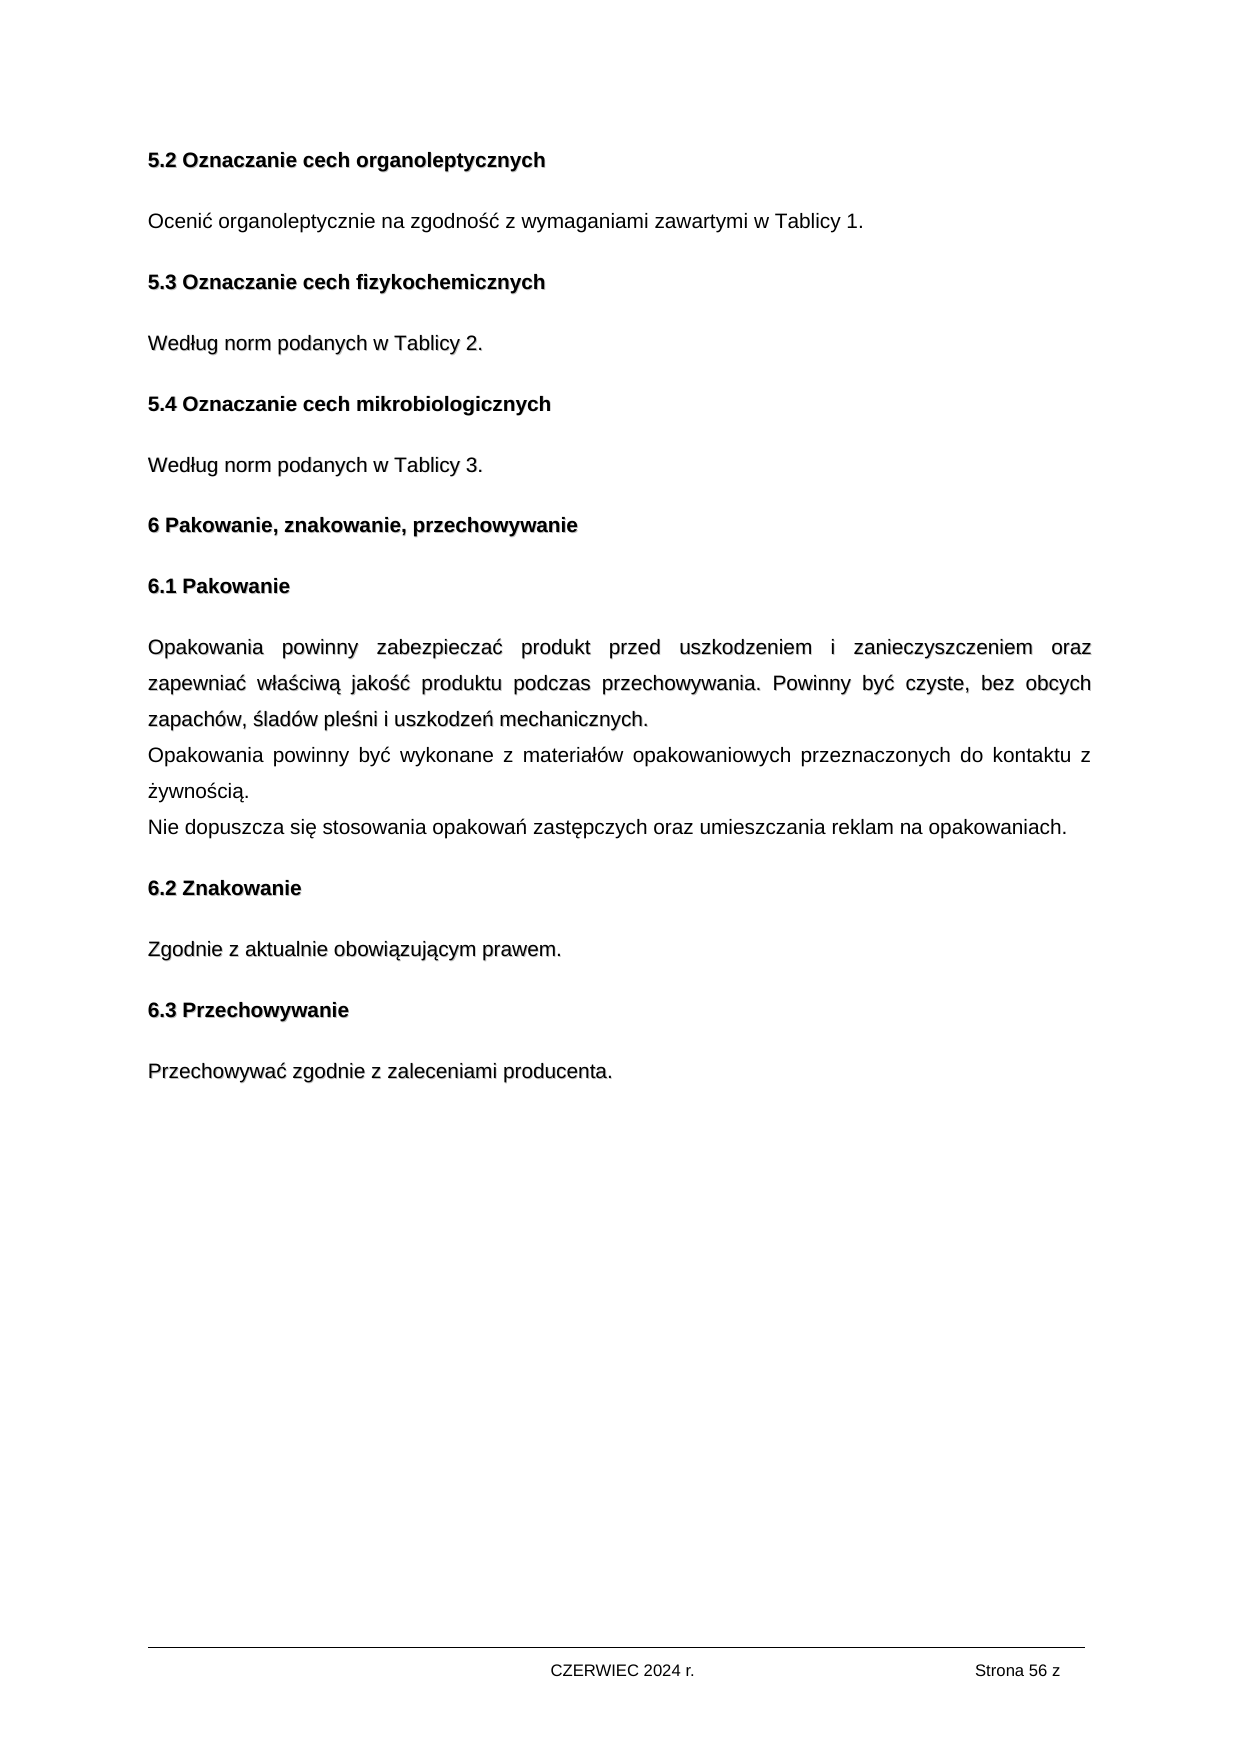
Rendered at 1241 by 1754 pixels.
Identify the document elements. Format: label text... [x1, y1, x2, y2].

text Nie dopuszcza się stosowania opakowań zastępczych oraz umieszczania reklam na opakowaniach. [148, 815, 1092, 839]
text Przechowywać zgodnie z zaleceniami producenta. [148, 1059, 1092, 1083]
text Według norm podanych w Tablicy 3. [148, 452, 1092, 476]
text Zgodnie z aktualnie obowiązującym prawem. [148, 937, 1092, 961]
text 5.2 Oznaczanie cech organoleptycznych [148, 148, 1092, 172]
text 6.2 Znakowanie [148, 876, 1092, 900]
text Ocenić organoleptycznie na zgodność z wymaganiami zawartymi w Tablicy 1. [148, 209, 1092, 233]
text 6 Pakowanie, znakowanie, przechowywanie [148, 513, 1092, 537]
text 6.1 Pakowanie [148, 574, 1092, 598]
text Opakowania powinny być wykonane z materiałów opakowaniowych przeznaczonych do kontaktu z żywnością. [148, 743, 1092, 803]
text Opakowania powinny zabezpieczać produkt przed uszkodzeniem i zanieczyszczeniem oraz zapewniać właściwą jakość produktu podczas przechowywania. Powinny być czyste, bez obcych zapachów, śladów pleśni i uszkodzeń mechanicznych. [148, 635, 1092, 731]
text 6.3 Przechowywanie [148, 998, 1092, 1022]
text Według norm podanych w Tablicy 2. [148, 331, 1092, 354]
text 5.3 Oznaczanie cech fizykochemicznych [148, 269, 1092, 293]
text 5.4 Oznaczanie cech mikrobiologicznych [148, 391, 1092, 415]
